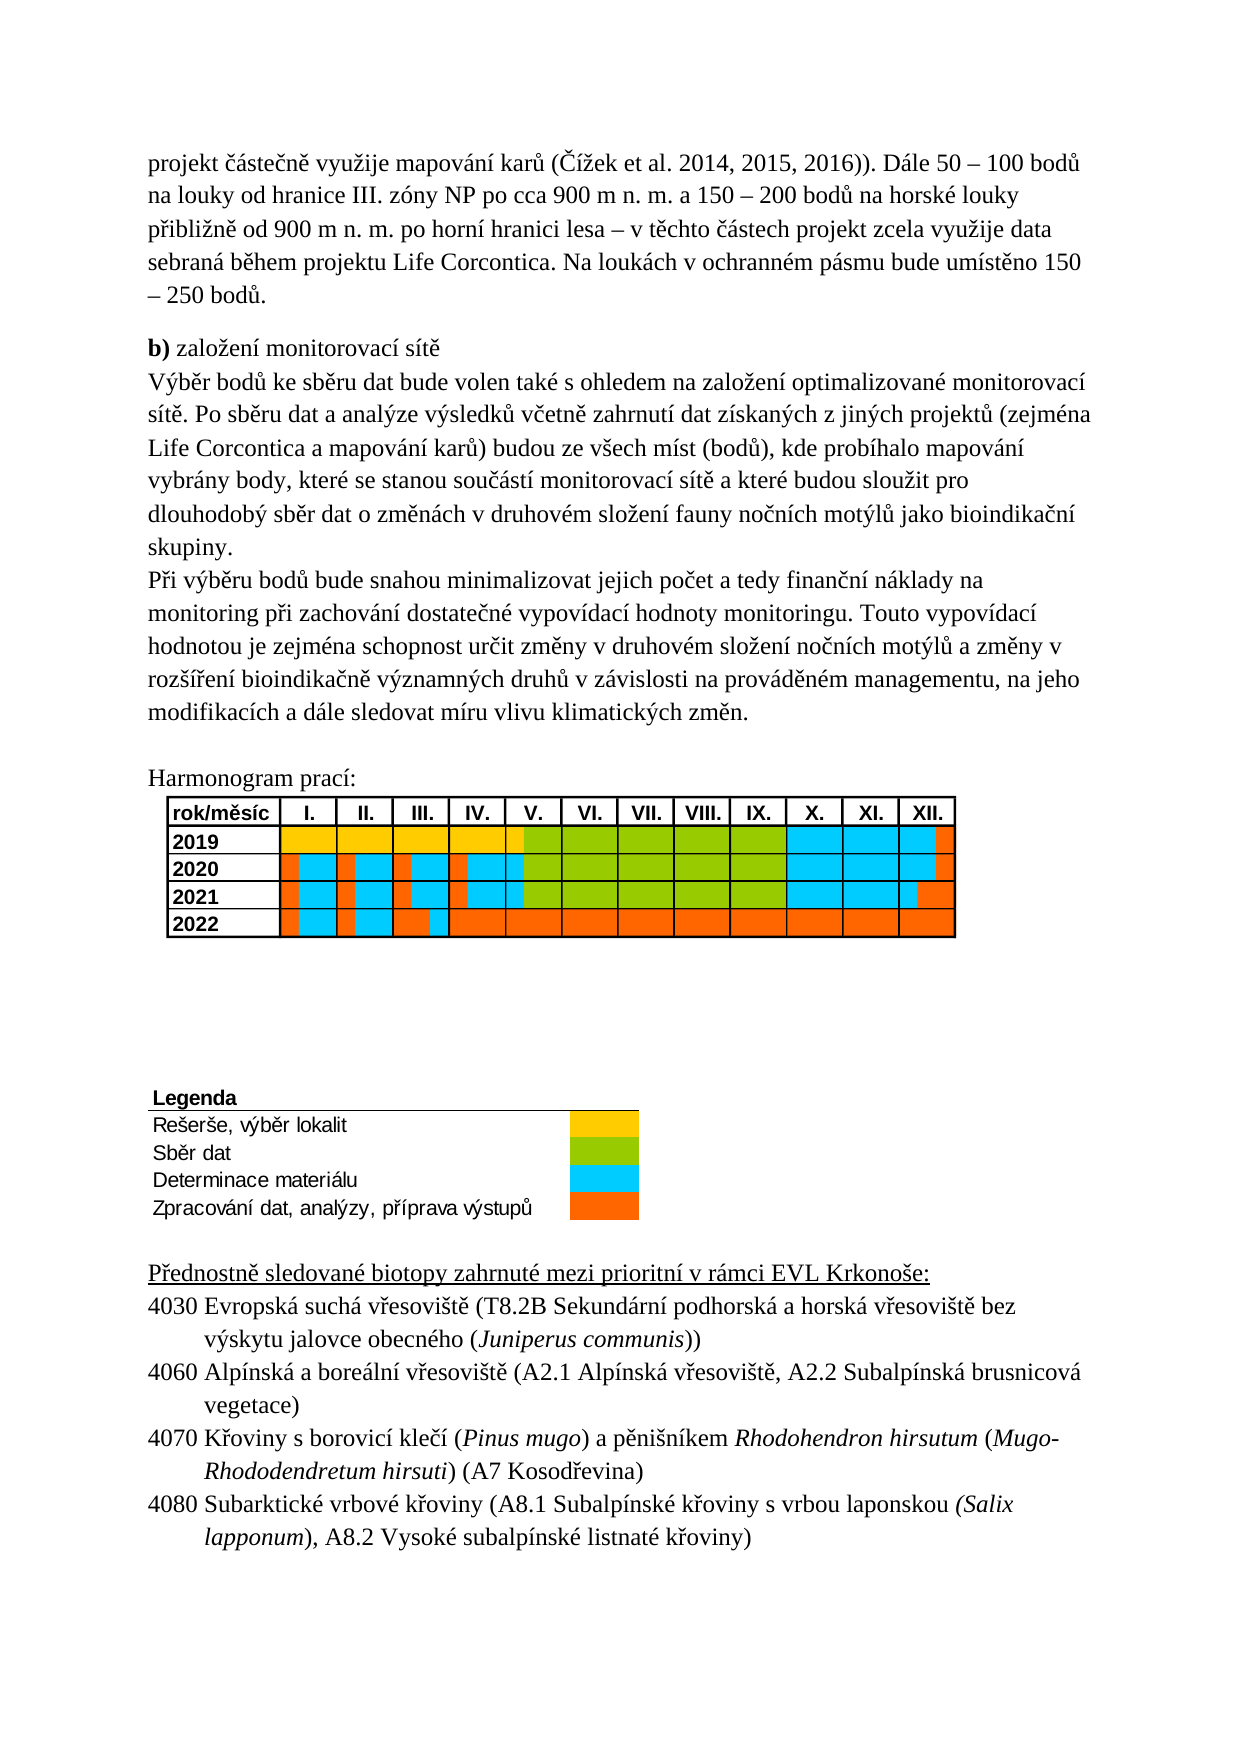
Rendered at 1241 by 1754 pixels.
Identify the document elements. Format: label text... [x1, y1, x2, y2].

text Výběr bodů ke sběru dat bude volen také s ohledem na založení optimalizované monitorovací sítě. Po sběru dat a analýze výsledků včetně zahrnutí dat získaných z jiných projektů (zejména Life Corcontica a mapování karů) budou ze všech míst (bodů), kde probíhalo mapování vybrány body, které se stanou součástí monitorovací sítě a které budou sloužit pro dlouhodobý sběr dat o změnách v druhovém složení fauny nočních motýlů jako bioindikační skupiny. [148, 367, 1093, 560]
text Při výběru bodů bude snahou minimalizovat jejich počet a tedy finanční náklady na monitoring při zachování dostatečné vypovídací hodnoty monitoringu. Touto vypovídací hodnotou je zejména schopnost určit změny v druhovém složení nočních motýlů a změny v rozšíření bioindikačně významných druhů v závislosti na prováděném managementu, na jeho modifikacích a dále sledovat míru vlivu klimatických změn. [148, 565, 1093, 726]
text 4030 Evropská suchá vřesoviště (T8.2B Sekundární podhorská a horská vřesoviště bez výskytu jalovce obecného (Juniperus communis)) [148, 1291, 1093, 1353]
text 4060 Alpínská a boreální vřesoviště (A2.1 Alpínská vřesoviště, A2.2 Subalpínská brusnicová vegetace) [148, 1357, 1093, 1419]
text 4070 Křoviny s borovicí klečí (Pinus mugo) a pěnišníkem Rhodohendron hirsutum (Mugo-Rhododendretum hirsuti) (A7 Kosodřevina) [148, 1423, 1093, 1485]
text Přednostně sledované biotopy zahrnuté mezi prioritní v rámci EVL Krkonoše: [148, 1258, 1093, 1287]
text Harmonogram prací: [148, 763, 1093, 792]
text b) založení monitorovací sítě [148, 333, 1093, 362]
text 4080 Subarktické vrbové křoviny (A8.1 Subalpínské křoviny s vrbou laponskou (Salix lapponum), A8.2 Vysoké subalpínské listnaté křoviny) [148, 1489, 1093, 1551]
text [148, 148, 1093, 308]
